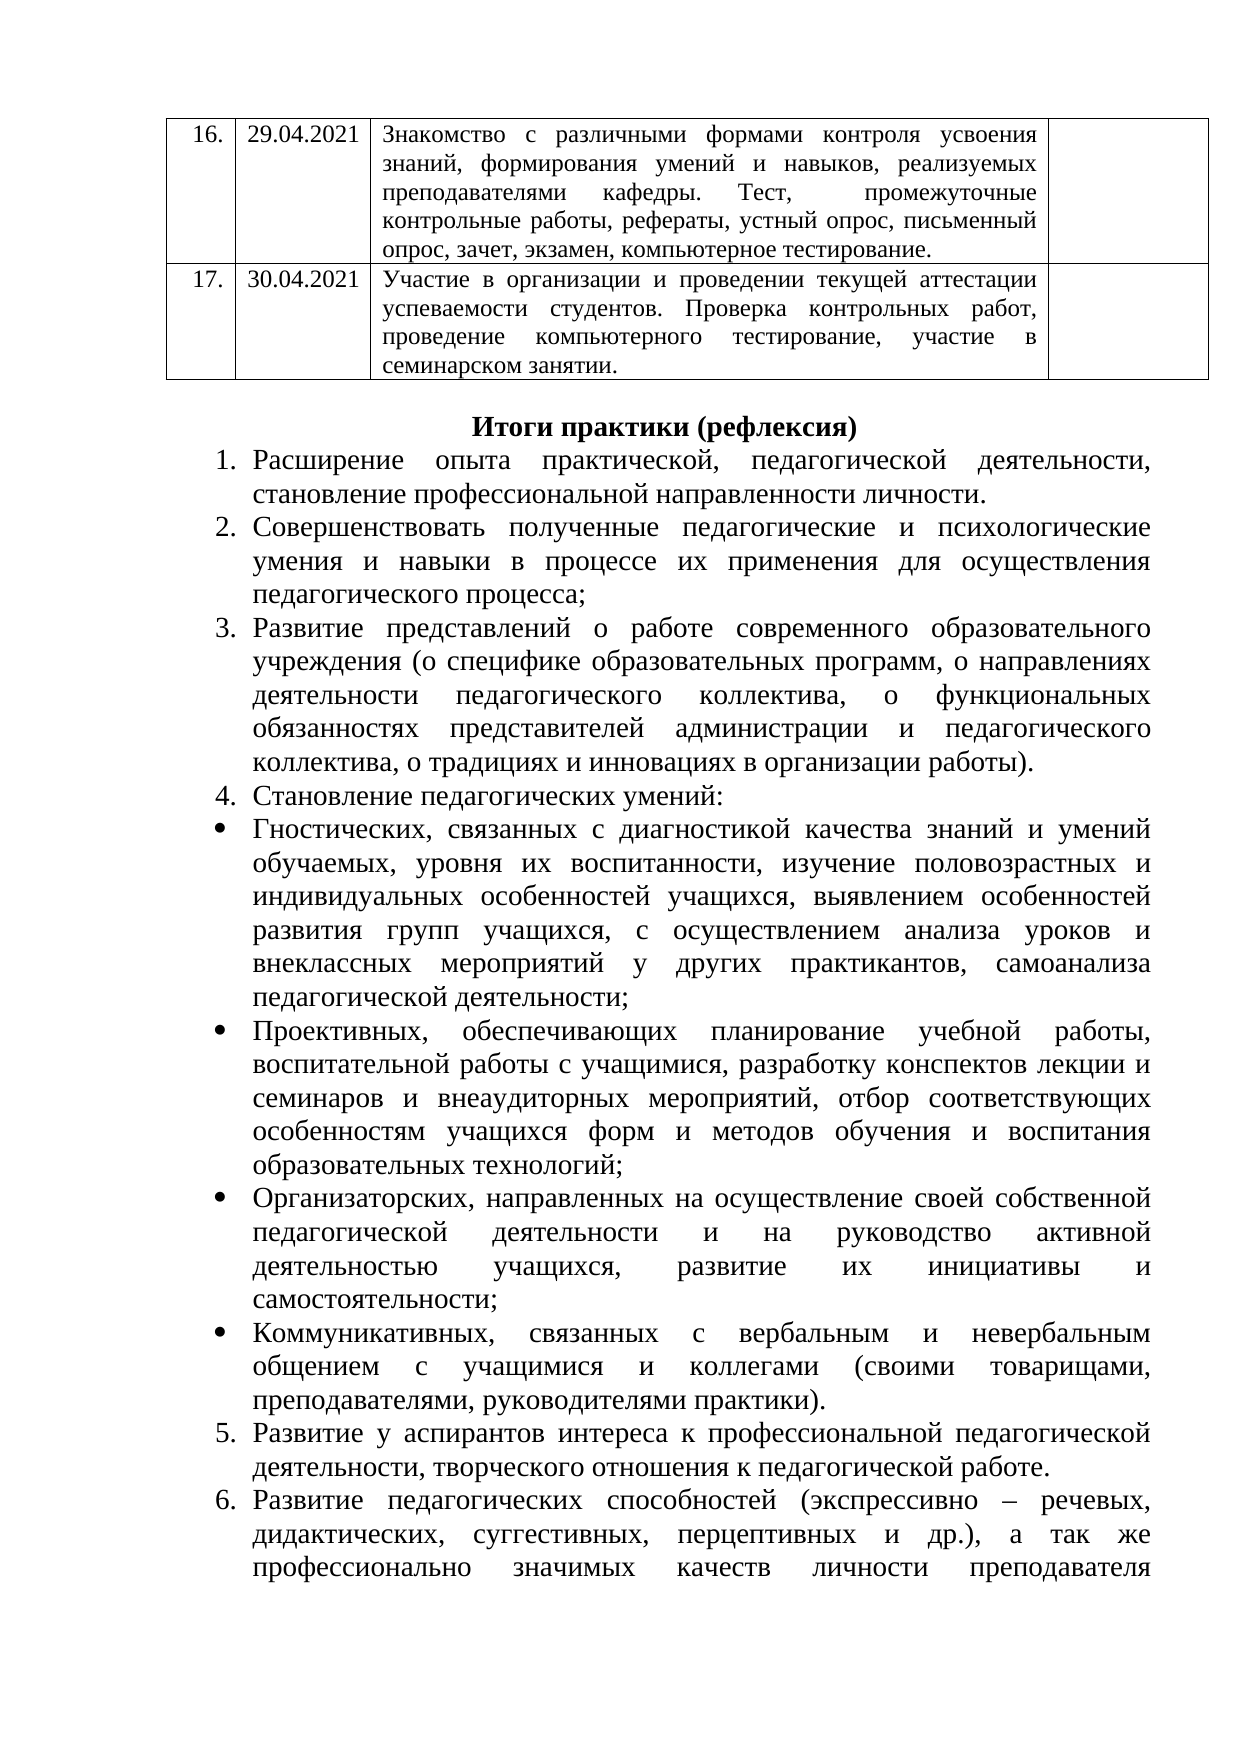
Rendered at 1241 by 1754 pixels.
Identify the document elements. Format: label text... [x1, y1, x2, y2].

text Итоги практики (рефлексия) [177, 409, 1152, 442]
list Расширение опыта практической, педагогической деятельности, становление профессиональной направленности личности. [215, 442, 1152, 509]
table_cell 30.04.2021 [236, 264, 370, 379]
table_cell [167, 264, 235, 379]
list Развитие у аспирантов интереса к профессиональной педагогической деятельности, творческого отношения к педагогической работе. [215, 1415, 1152, 1482]
table_cell [167, 119, 235, 263]
list Гностических, связанных с диагностикой качества знаний и умений обучаемых, уровня их воспитанности, изучение половозрастных и индивидуальных особенностей учащихся, выявлением особенностей развития групп учащихся, с осуществлением анализа уроков и внеклассных мероприятий у других практикантов, самоанализа педагогической деятельности; [215, 811, 1152, 1013]
table_cell 29.04.2021 [236, 119, 370, 263]
list Коммуникативных, связанных с вербальным и невербальным общением с учащимися и коллегами (своими товарищами, преподавателями, руководителями практики). [215, 1315, 1152, 1415]
list Проективных, обеспечивающих планирование учебной работы, воспитательной работы с учащимися, разработку конспектов лекции и семинаров и внеаудиторных мероприятий, отбор соответствующих особенностям учащихся форм и методов обучения и воспитания образовательных технологий; [215, 1013, 1152, 1180]
table_cell [1049, 119, 1208, 263]
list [215, 1482, 1152, 1583]
list Организаторских, направленных на осуществление своей собственной педагогической деятельности и на руководство активной деятельностью учащихся, развитие их инициативы и самостоятельности; [215, 1180, 1152, 1315]
list Развитие представлений о работе современного образовательного учреждения (о специфике образовательных программ, о направлениях деятельности педагогического коллектива, о функциональных обязанностях представителей администрации и педагогического коллектива, о традициях и инновациях в организации работы). [215, 610, 1152, 778]
list Становление педагогических умений: [215, 778, 1152, 811]
table_cell Знакомство с различными формами контроля усвоения знаний, формирования умений и навыков, реализуемых преподавателями кафедры. Тест, промежуточные контрольные работы, рефераты, устный опрос, письменный опрос, зачет, экзамен, компьютерное тестирование. [371, 119, 1048, 263]
list Совершенствовать полученные педагогические и психологические умения и навыки в процессе их применения для осуществления педагогического процесса; [215, 509, 1152, 610]
table_cell [1049, 264, 1208, 379]
table_cell Участие в организации и проведении текущей аттестации успеваемости студентов. Проверка контрольных работ, проведение компьютерного тестирование, участие в семинарском занятии. [371, 264, 1048, 379]
